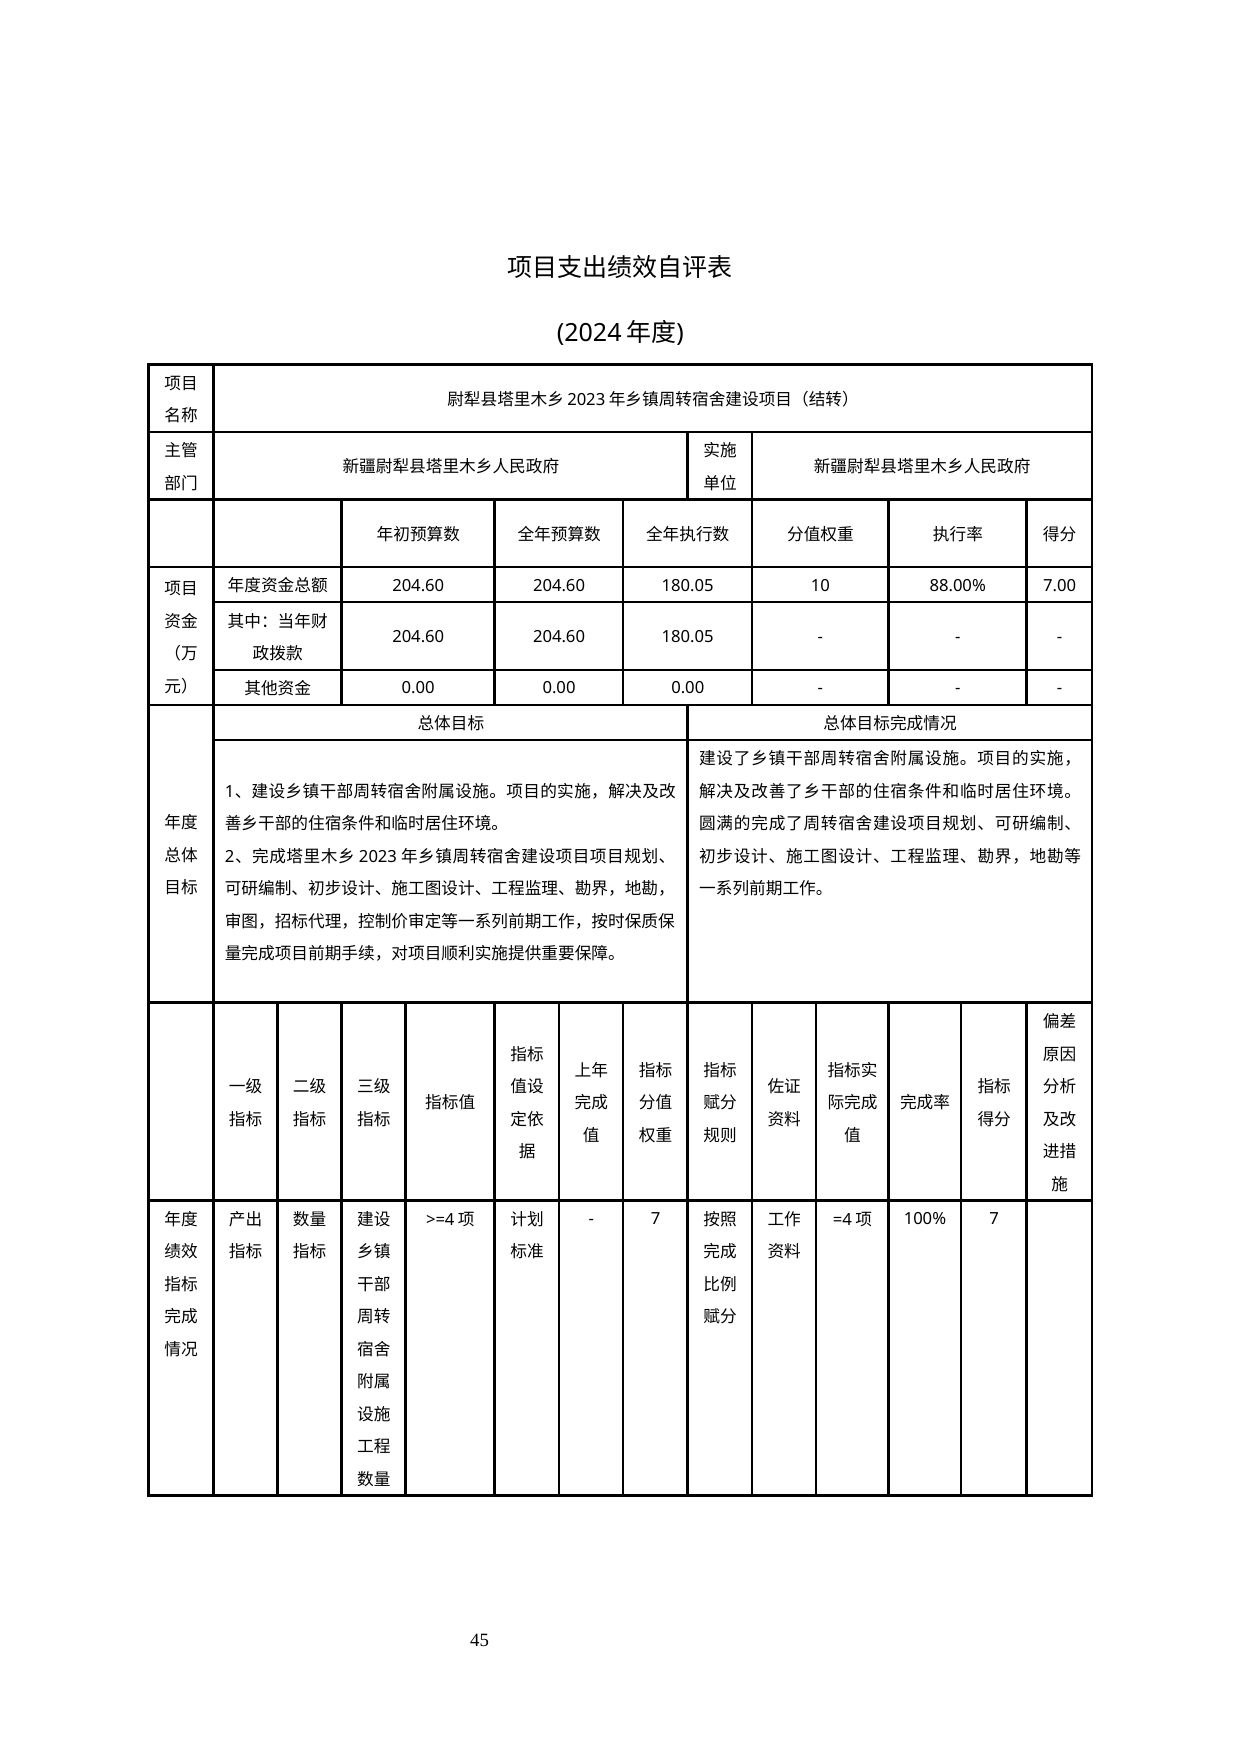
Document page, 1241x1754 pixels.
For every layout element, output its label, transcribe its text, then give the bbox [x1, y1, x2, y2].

table_cell 一级指标 [215, 1004, 276, 1199]
table_cell 全年预算数 [496, 501, 622, 566]
table_cell 执行率 [890, 501, 1025, 566]
table_cell 按照完成比例赋分 [689, 1202, 751, 1494]
table_cell 项目名称 [150, 366, 212, 431]
table_cell [150, 1004, 212, 1199]
table_cell - [1028, 671, 1091, 703]
table_cell 二级指标 [279, 1004, 340, 1199]
table_cell 建设了乡镇干部周转宿舍附属设施。项目的实施，解决及改善了乡干部的住宿条件和临时居住环境。圆满的完成了周转宿舍建设项目规划、可研编制、初步设计、施工图设计、工程监理、勘界，地勘等一系列前期工作。 [689, 741, 1091, 1001]
table_cell 204.60 [343, 603, 493, 668]
table_cell 数量指标 [279, 1202, 340, 1494]
table_cell 204.60 [343, 568, 493, 601]
table_cell 计划标准 [496, 1202, 558, 1494]
table_cell - [753, 603, 887, 668]
table_cell 分值权重 [753, 501, 887, 566]
table_header 项目支出绩效自评表 [148, 233, 1092, 298]
table_cell 1、建设乡镇干部周转宿舍附属设施。项目的实施，解决及改善乡干部的住宿条件和临时居住环境。 2、完成塔里木乡2023年乡镇周转宿舍建设项目项目规划、可研编制、初步设计、施工图设计、工程监理、勘界，地勘，审图，招标代理，控制价审定等一系列前期工作，按时保质保量完成项目前期手续，对项目顺利实施提供重要保障。 [215, 741, 686, 1001]
table_cell 0.00 [496, 671, 622, 703]
table_cell 主管部门 [150, 433, 212, 498]
table_cell 204.60 [496, 568, 622, 601]
table_cell 完成率 [890, 1004, 960, 1199]
table_cell 指标值 [407, 1004, 493, 1199]
table_cell - [560, 1202, 622, 1494]
table_cell 0.00 [624, 671, 751, 703]
table_cell 其他资金 [215, 671, 340, 703]
table_cell 年度绩效指标完成情况 [150, 1202, 212, 1494]
table_cell >=4项 [407, 1202, 493, 1494]
table_cell 总体目标完成情况 [689, 706, 1091, 739]
table_cell 10 [753, 568, 887, 601]
table_cell 指标实际完成值 [817, 1004, 887, 1199]
table_cell 建设乡镇干部周转宿舍附属设施工程数量 [343, 1202, 404, 1494]
table_cell 7 [962, 1202, 1025, 1494]
table_cell 得分 [1028, 501, 1091, 566]
table_cell 新疆尉犁县塔里木乡人民政府 [215, 433, 686, 498]
table_cell 180.05 [624, 568, 751, 601]
table_cell 其中：当年财政拨款 [215, 603, 340, 668]
table_cell 工作资料 [753, 1202, 815, 1494]
table_cell 180.05 [624, 603, 751, 668]
table_cell [1028, 1202, 1091, 1494]
table_cell - [1028, 603, 1091, 668]
table_cell 204.60 [496, 603, 622, 668]
table_cell 88.00% [890, 568, 1025, 601]
table_cell 0.00 [343, 671, 493, 703]
table_cell 指标得分 [962, 1004, 1025, 1199]
table_cell 偏差原因分析及改进措施 [1028, 1004, 1091, 1199]
table_cell 佐证资料 [753, 1004, 815, 1199]
table_cell - [890, 671, 1025, 703]
table_cell 7 [624, 1202, 686, 1494]
table_cell 尉犁县塔里木乡2023年乡镇周转宿舍建设项目（结转） [215, 366, 1091, 431]
table_cell 总体目标 [215, 706, 686, 739]
table_cell 100% [890, 1202, 960, 1494]
table_cell 实施单位 [689, 433, 751, 498]
table_cell 新疆尉犁县塔里木乡人民政府 [753, 433, 1091, 498]
table_cell 全年执行数 [624, 501, 751, 566]
table_cell 指标分值权重 [624, 1004, 686, 1199]
table_cell =4项 [817, 1202, 887, 1494]
table_cell (2024年度) [148, 298, 1092, 363]
table_cell 指标值设定依据 [496, 1004, 558, 1199]
table_cell [215, 501, 340, 566]
table_cell 上年完成值 [560, 1004, 622, 1199]
table_cell 年度资金总额 [215, 568, 340, 601]
table_cell 产出指标 [215, 1202, 276, 1494]
table_cell 三级指标 [343, 1004, 404, 1199]
table_cell 指标赋分规则 [689, 1004, 751, 1199]
table_cell [150, 501, 212, 566]
table_cell 年初预算数 [343, 501, 493, 566]
table_cell 项目资金 （万元） [150, 568, 212, 703]
table_cell - [890, 603, 1025, 668]
table_cell 年度总体目标 [150, 706, 212, 1001]
table_cell 7.00 [1028, 568, 1091, 601]
table_cell - [753, 671, 887, 703]
